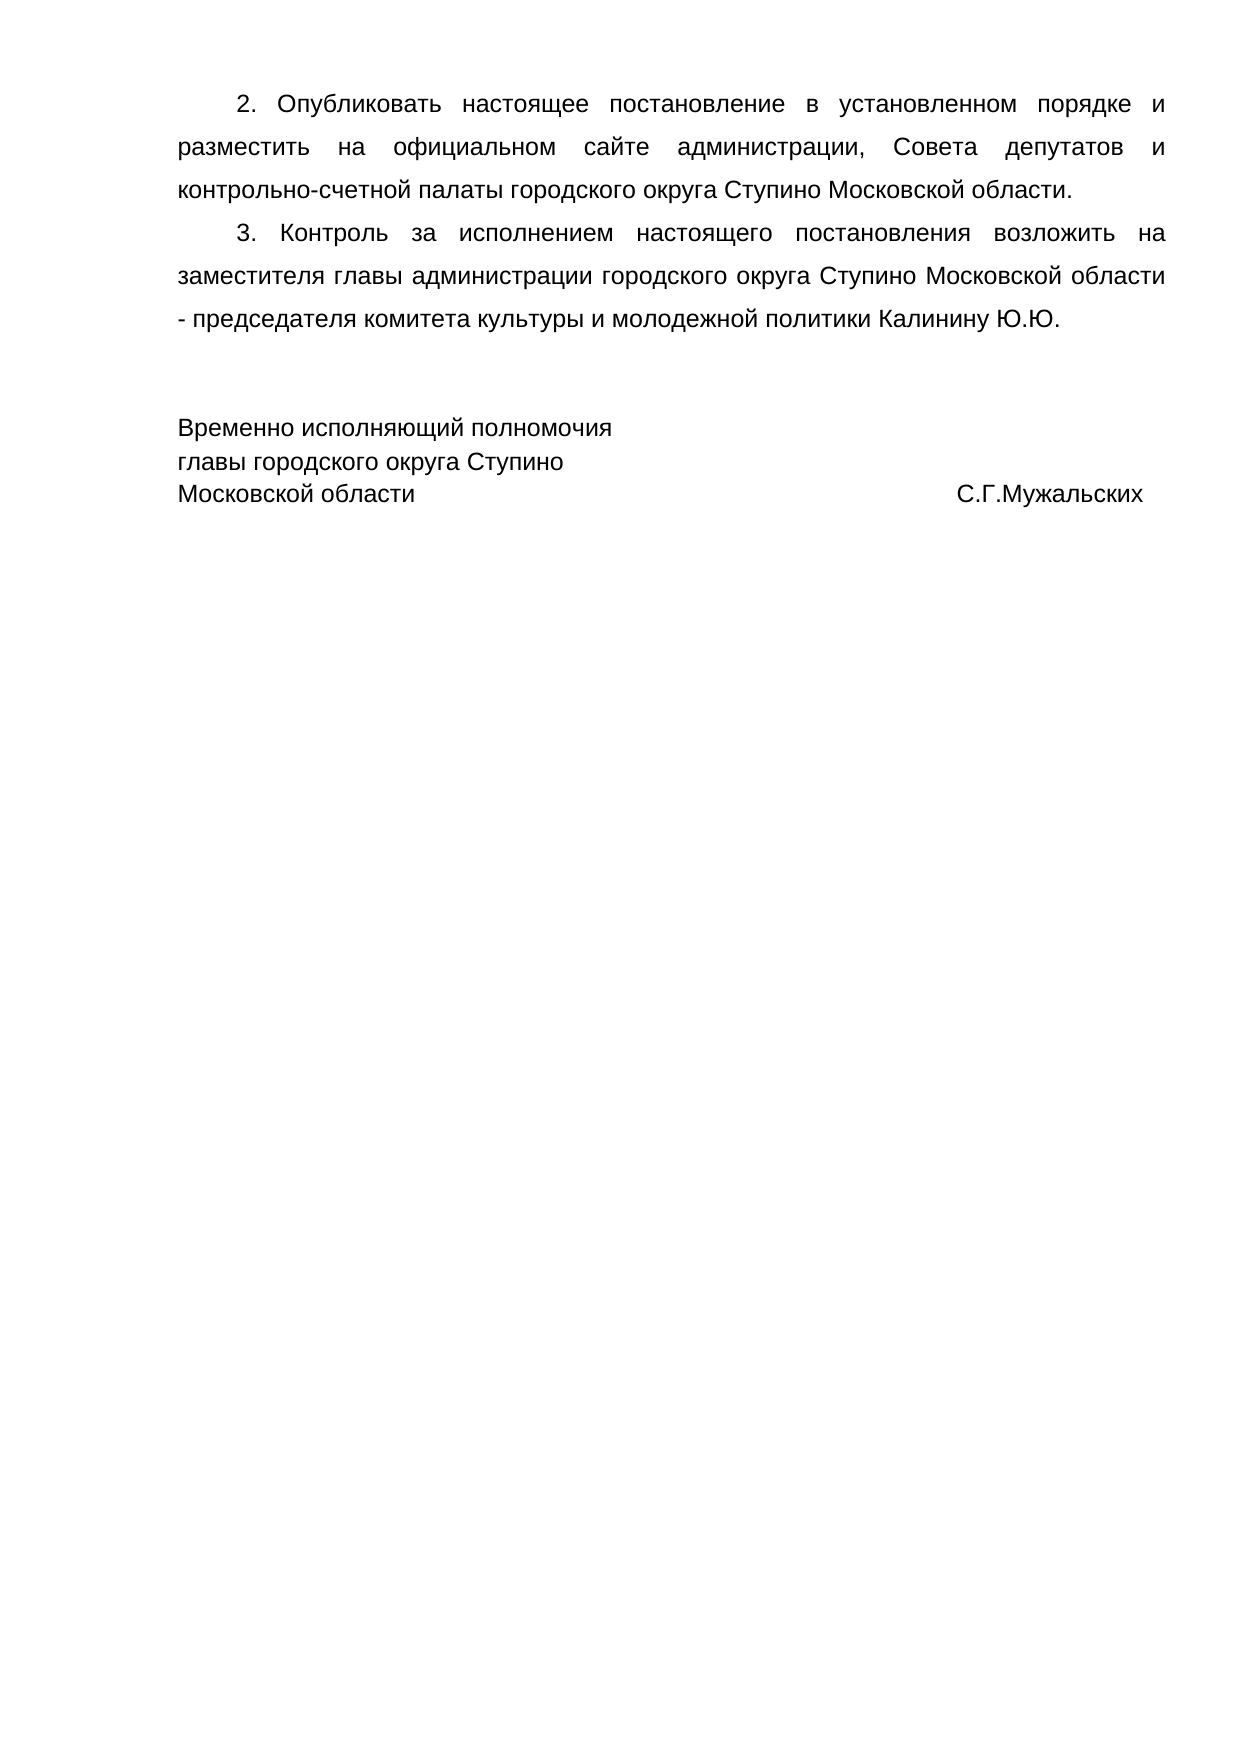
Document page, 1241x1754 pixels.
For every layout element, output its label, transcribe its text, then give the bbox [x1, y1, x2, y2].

list 2. Опубликовать настоящее постановление в установленном порядке и разместить на официальном сайте администрации, Совета депутатов и контрольно-счетной палаты городского округа Ступино Московской области. [177, 89, 1167, 204]
text Московской области С.Г.Мужальских [177, 479, 1158, 508]
text Временно исполняющий полномочия [177, 413, 1158, 442]
list 3. Контроль за исполнением настоящего постановления возложить на заместителя главы администрации городского округа Ступино Московской области - председателя комитета культуры и молодежной политики Калинину Ю.Ю. [177, 218, 1167, 333]
text главы городского округа Ступино [177, 446, 1158, 475]
